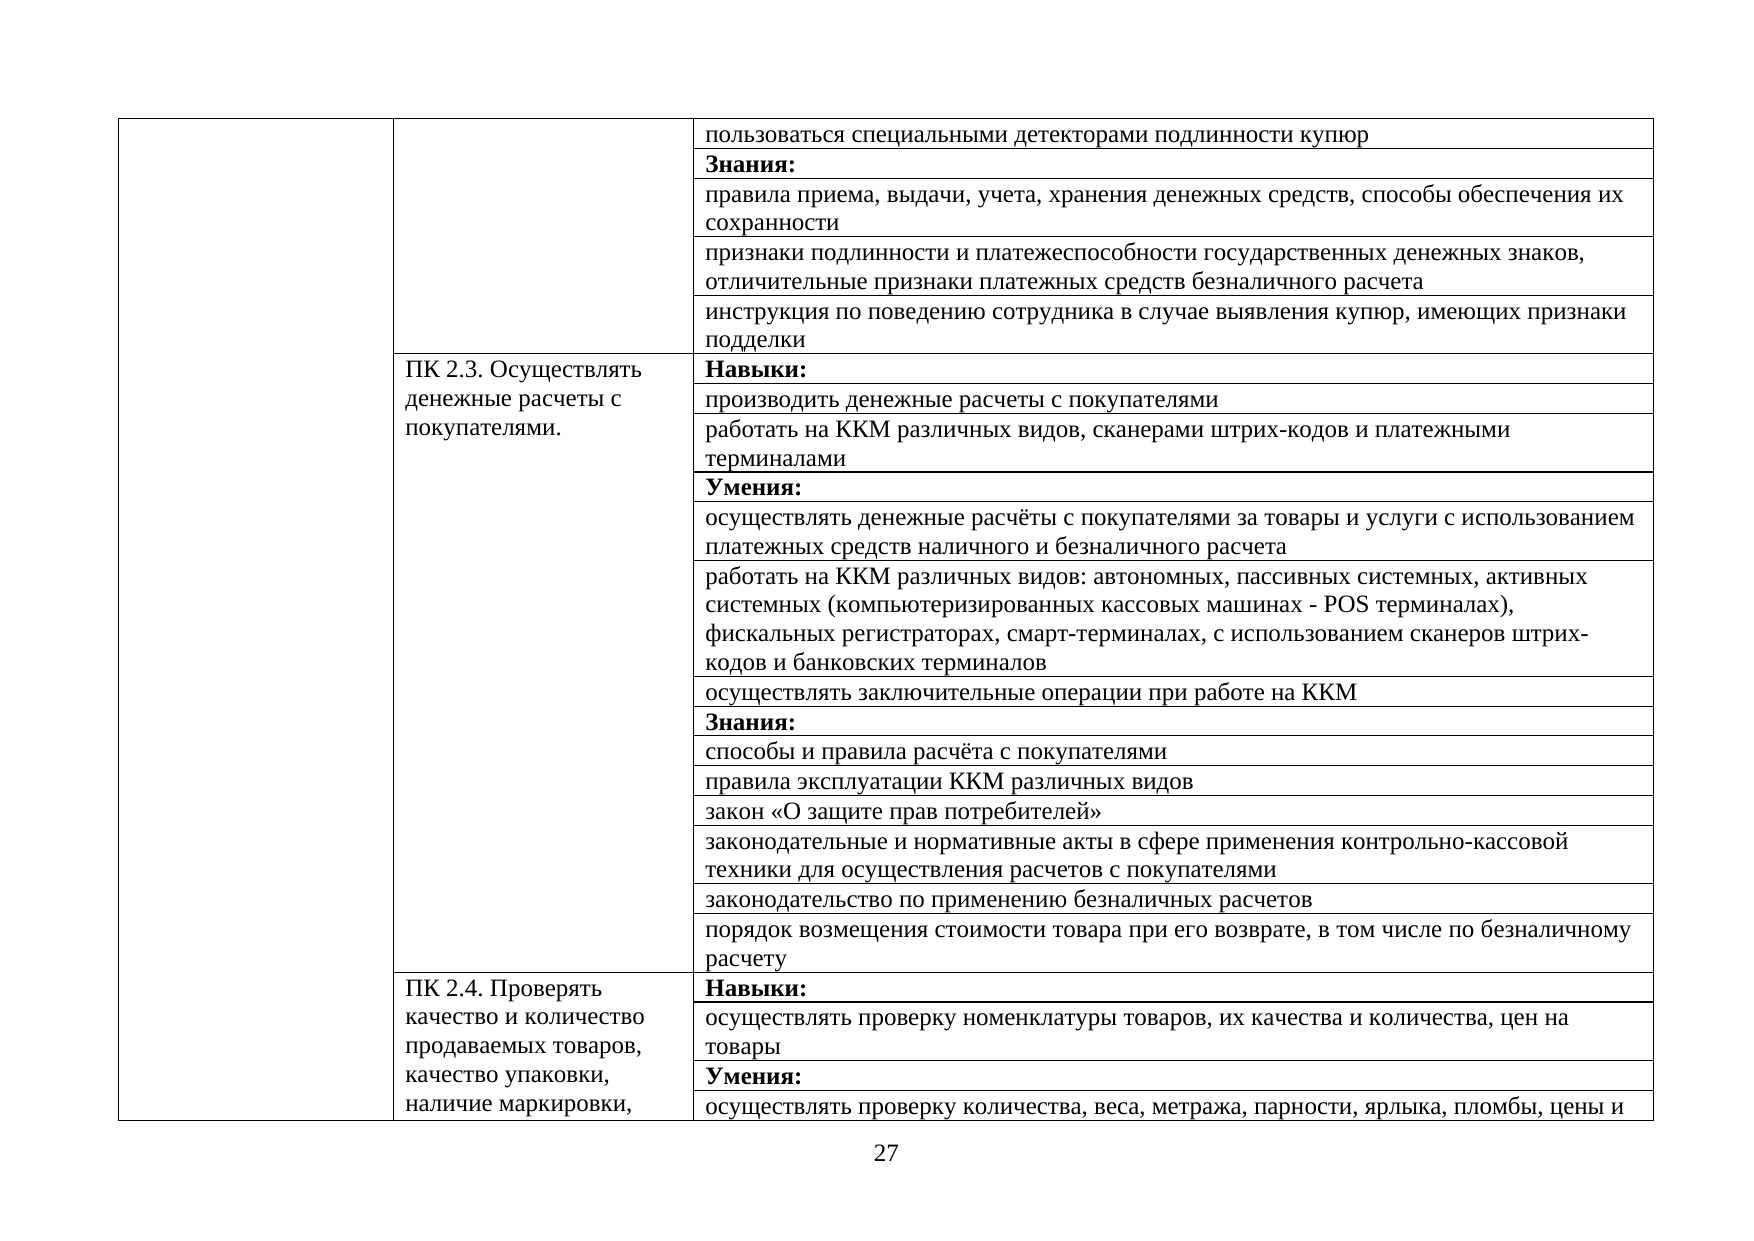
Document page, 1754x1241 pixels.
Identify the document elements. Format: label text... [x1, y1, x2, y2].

table_cell осуществлять проверку номенклатуры товаров, их качества и количества, цен на товары [694, 1003, 1653, 1060]
table_cell законодательные и нормативные акты в сфере применения контрольно-кассовой техники для осуществления расчетов с покупателями [694, 826, 1653, 883]
table_cell Умения: [694, 1061, 1653, 1090]
table_cell осуществлять заключительные операции при работе на ККМ [694, 677, 1653, 706]
table_cell осуществлять денежные расчёты с покупателями за товары и услуги с использованием платежных средств наличного и безналичного расчета [694, 502, 1653, 560]
table_cell Навыки: [694, 354, 1653, 383]
table_cell инструкция по поведению сотрудника в случае выявления купюр, имеющих признаки подделки [694, 296, 1653, 353]
table_cell Знания: [694, 707, 1653, 735]
table_cell правила приема, выдачи, учета, хранения денежных средств, способы обеспечения их сохранности [694, 179, 1653, 236]
table_cell производить денежные расчеты с покупателями [694, 384, 1653, 413]
table_cell работать на ККМ различных видов: автономных, пассивных системных, активных системных (компьютеризированных кассовых машинах - POS терминалах), фискальных регистраторах, смарт-терминалах, с использованием сканеров штрих-кодов и банковских терминалов [694, 561, 1653, 676]
table_cell порядок возмещения стоимости товара при его возврате, в том числе по безналичному расчету [694, 914, 1653, 972]
table_cell признаки подлинности и платежеспособности государственных денежных знаков, отличительные признаки платежных средств безналичного расчета [694, 237, 1653, 295]
table_cell Навыки: [694, 973, 1653, 1001]
table_cell закон «О защите прав потребителей» [694, 796, 1653, 825]
table_cell Знания: [694, 149, 1653, 178]
table_cell законодательство по применению безналичных расчетов [694, 884, 1653, 913]
table_cell пользоваться специальными детекторами подлинности купюр [694, 119, 1653, 148]
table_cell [694, 1091, 1653, 1119]
table_cell способы и правила расчёта с покупателями [694, 736, 1653, 765]
table_cell ПК 2.4. Проверять качество и количество продаваемых товаров, качество упаковки, наличие маркировки, правильность цен на товары и услуги [394, 973, 693, 1119]
table_cell правила эксплуатации ККМ различных видов [694, 766, 1653, 795]
table_cell Умения: [694, 473, 1653, 501]
table_cell ПК 2.3. Осуществлять денежные расчеты с покупателями. [394, 354, 693, 972]
table_cell работать на ККМ различных видов, сканерами штрих-кодов и платежными терминалами [694, 414, 1653, 471]
